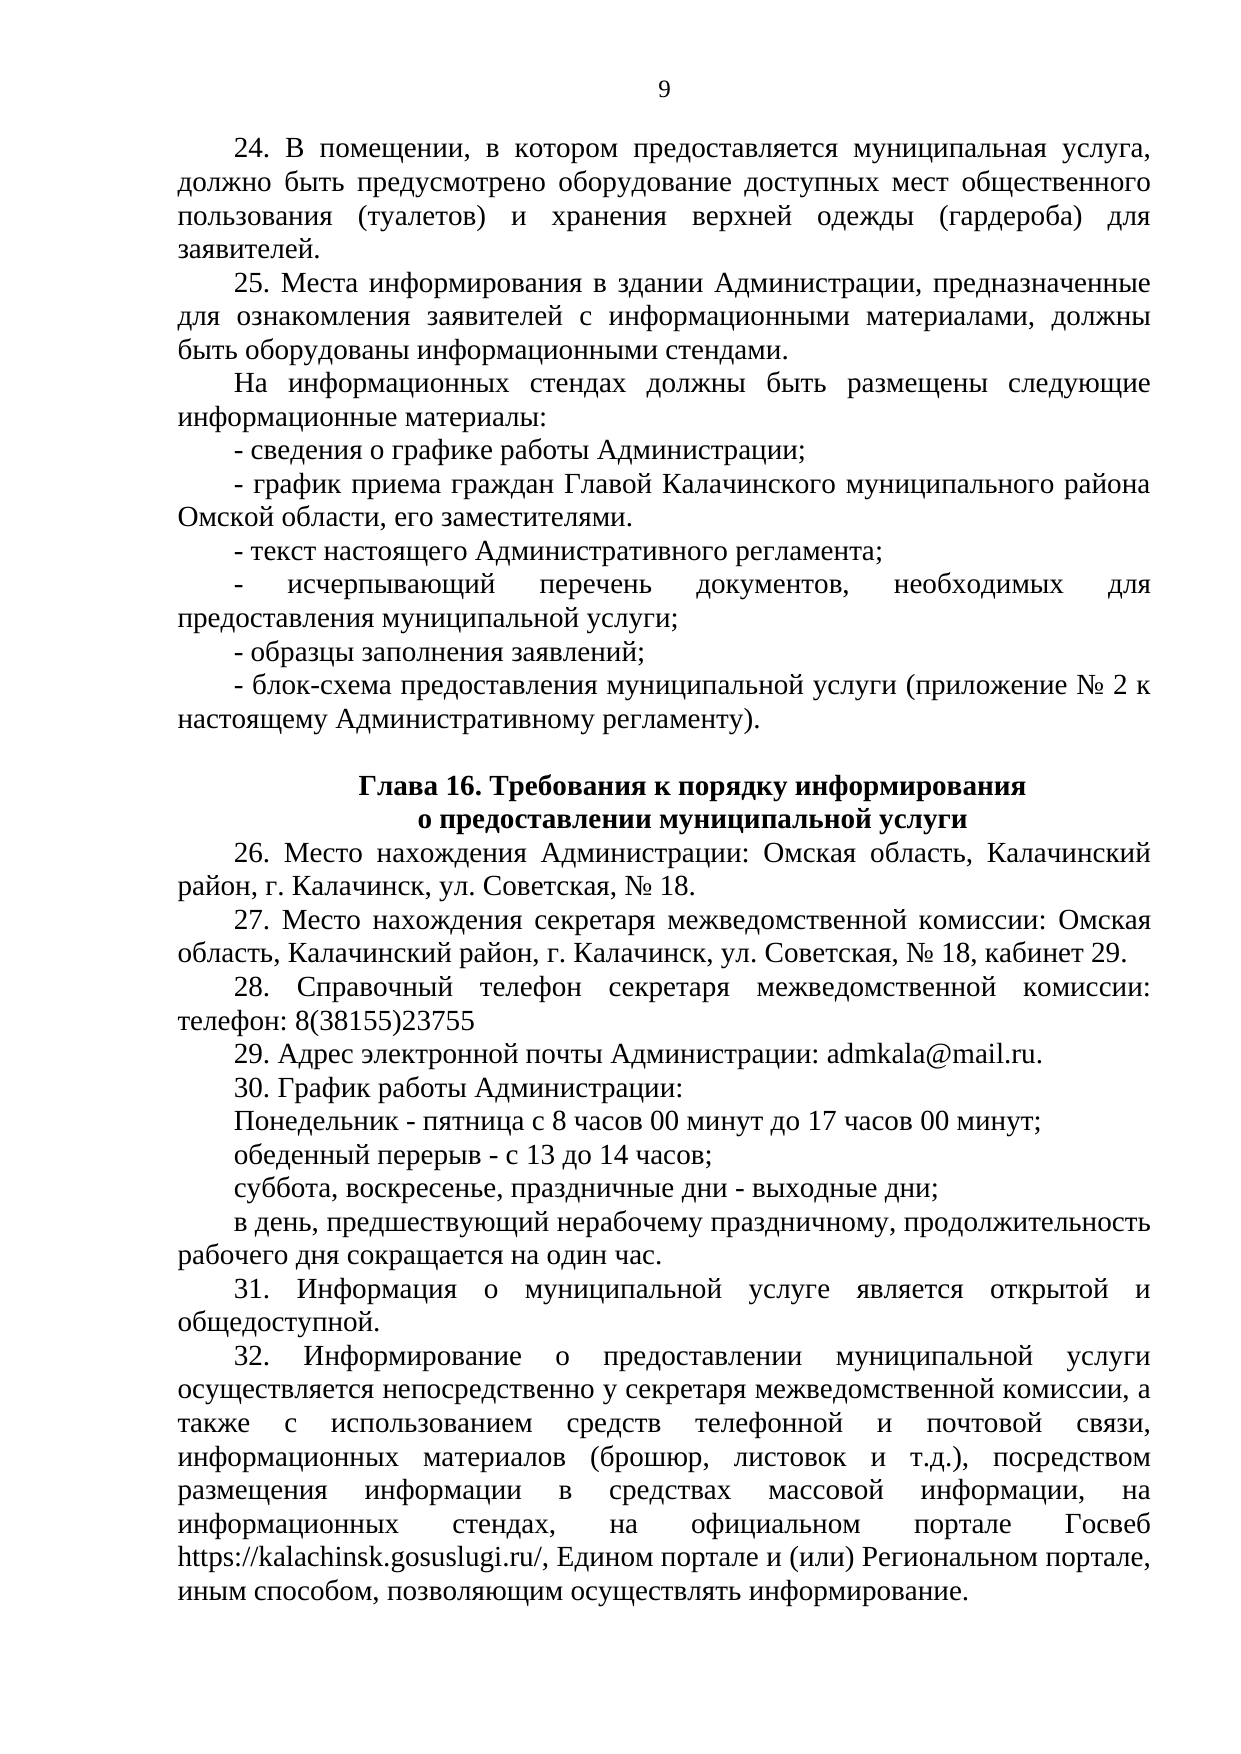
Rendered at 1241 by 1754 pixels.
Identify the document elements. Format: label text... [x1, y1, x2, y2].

text - блок-схема предоставления муниципальной услуги (приложение № 2 к настоящему Административному регламенту). [177, 667, 1152, 734]
text 27. Место нахождения секретаря межведомственной комиссии: Омская область, Калачинский район, г. Калачинск, ул. Советская, № 18, кабинет 29. [177, 902, 1152, 969]
text - график приема граждан Главой Калачинского муниципального района Омской области, его заместителями. [177, 466, 1152, 533]
text - сведения о графике работы Администрации; [177, 432, 1152, 466]
text о предоставлении муниципальной услуги [177, 801, 1152, 835]
text - образцы заполнения заявлений; [177, 634, 1152, 667]
text На информационных стендах должны быть размещены следующие информационные материалы: [177, 365, 1152, 432]
text Глава 16. Требования к порядку информирования [177, 768, 1152, 801]
text обеденный перерыв - с 13 до 14 часов; [177, 1137, 1152, 1170]
text 25. Места информирования в здании Администрации, предназначенные для ознакомления заявителей с информационными материалами, должны быть оборудованы информационными стендами. [177, 265, 1152, 365]
text суббота, воскресенье, праздничные дни - выходные дни; [177, 1170, 1152, 1204]
text 30. График работы Администрации: [177, 1070, 1152, 1103]
text Понедельник - пятница с 8 часов 00 минут до 17 часов 00 минут; [177, 1103, 1152, 1137]
text 32. Информирование о предоставлении муниципальной услуги осуществляется непосредственно у секретаря межведомственной комиссии, а также с использованием средств телефонной и почтовой связи, информационных материалов (брошюр, листовок и т.д.), посредством размещения информации в средствах массовой информации, на информационных стендах, на официальном портале Госвеб https://kalachinsk.gosuslugi.ru/, Едином портале и (или) Региональном портале, иным способом, позволяющим осуществлять информирование. [177, 1338, 1152, 1606]
text 24. В помещении, в котором предоставляется муниципальная услуга, должно быть предусмотрено оборудование доступных мест общественного пользования (туалетов) и хранения верхней одежды (гардероба) для заявителей. [177, 131, 1152, 265]
text 29. Адрес электронной почты Администрации: admkala@mail.ru. [177, 1036, 1152, 1070]
text в день, предшествующий нерабочему праздничному, продолжительность рабочего дня сокращается на один час. [177, 1204, 1152, 1271]
text 28. Справочный телефон секретаря межведомственной комиссии: телефон: 8(38155)23755 [177, 969, 1152, 1036]
text 31. Информация о муниципальной услуге является открытой и общедоступной. [177, 1271, 1152, 1338]
text - текст настоящего Административного регламента; [177, 533, 1152, 567]
text - исчерпывающий перечень документов, необходимых для предоставления муниципальной услуги; [177, 567, 1152, 634]
text 26. Место нахождения Администрации: Омская область, Калачинский район, г. Калачинск, ул. Советская, № 18. [177, 835, 1152, 902]
